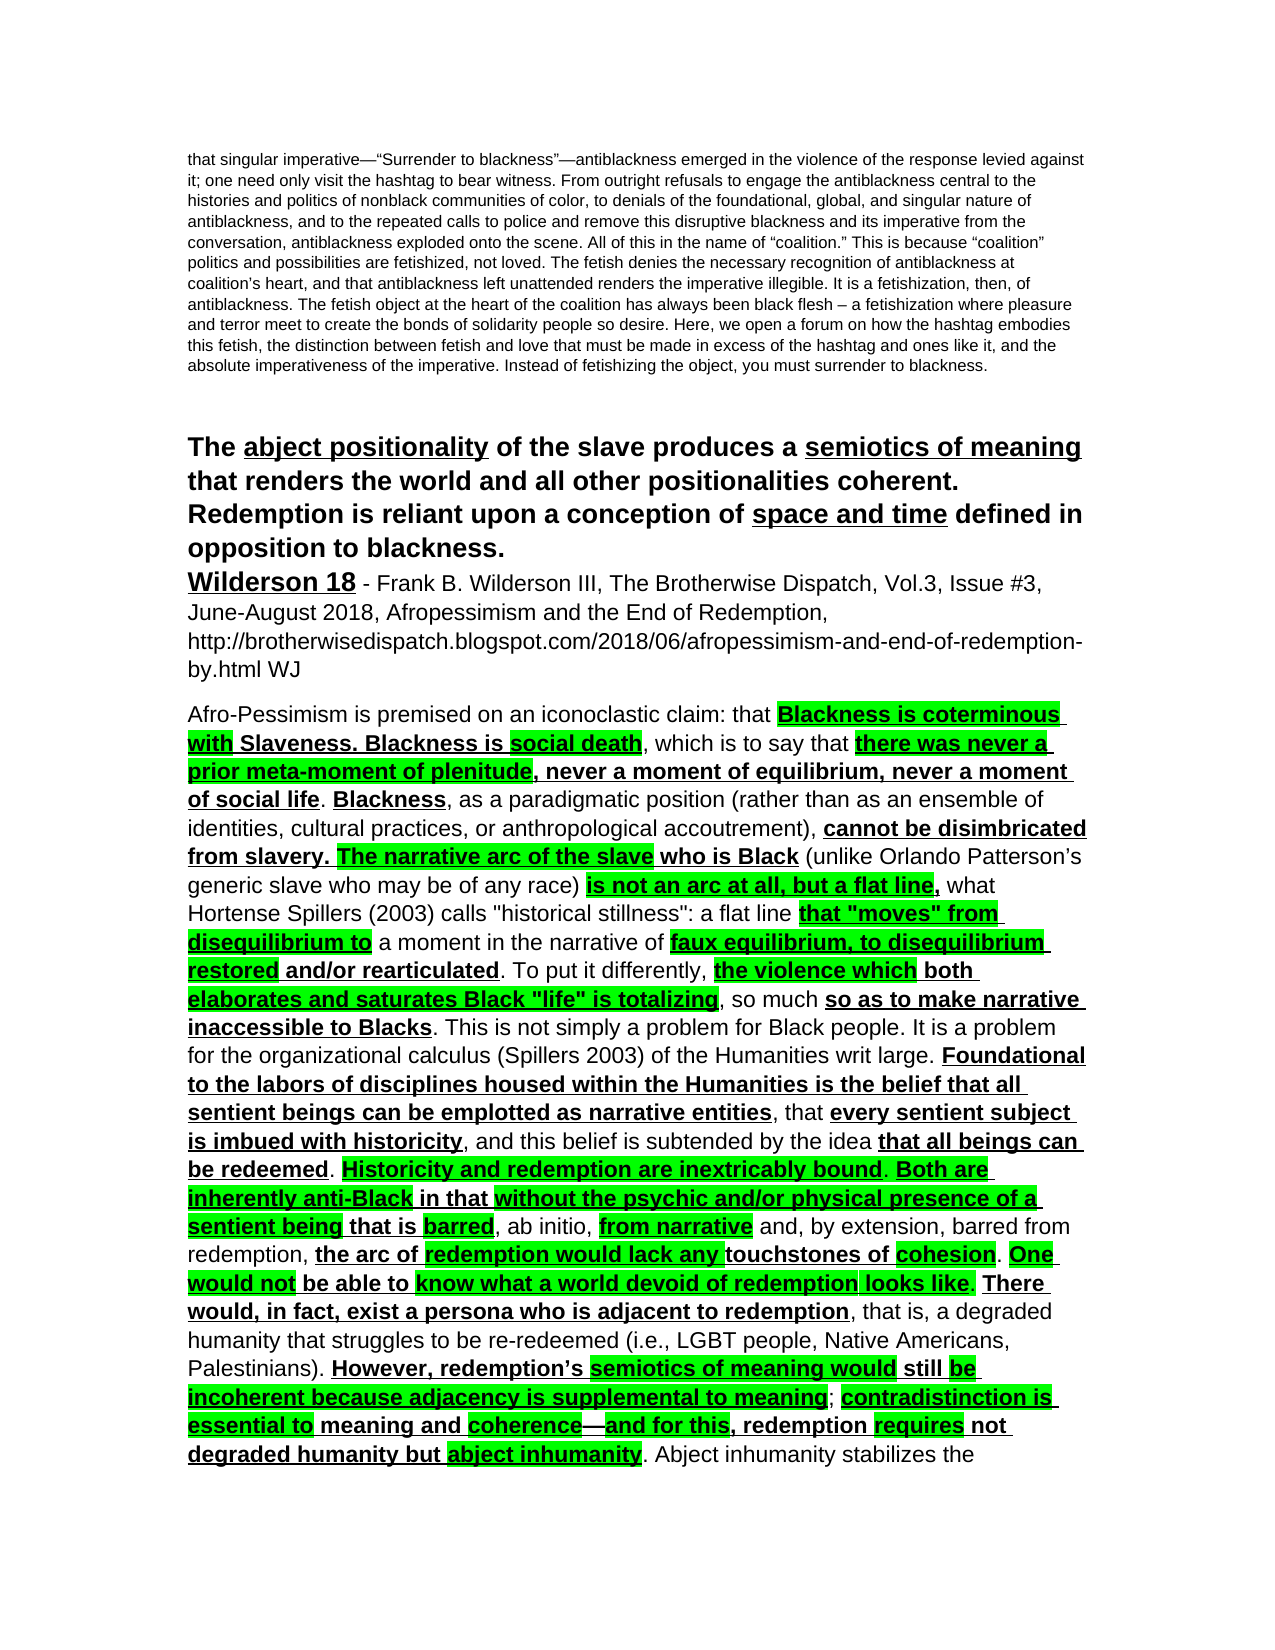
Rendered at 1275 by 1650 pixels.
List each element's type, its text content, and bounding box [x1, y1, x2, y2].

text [187, 150, 1087, 375]
subtitle The abject positionality of the slave produces a semiotics of meaning that renders the world and all other positionalities coherent. Redemption is reliant upon a conception of space and time defined in opposition to blackness. [187, 431, 1087, 563]
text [187, 701, 1087, 1467]
text Wilderson 18 - Frank B. Wilderson III, The Brotherwise Dispatch, Vol.3, Issue #3, June-August 2018, Afropessimism and the End of Redemption, http://brotherwisedispatch.blogspot.com/2018/06/afropessimism-and-end-of-redemption-by.html WJ [187, 566, 1087, 682]
